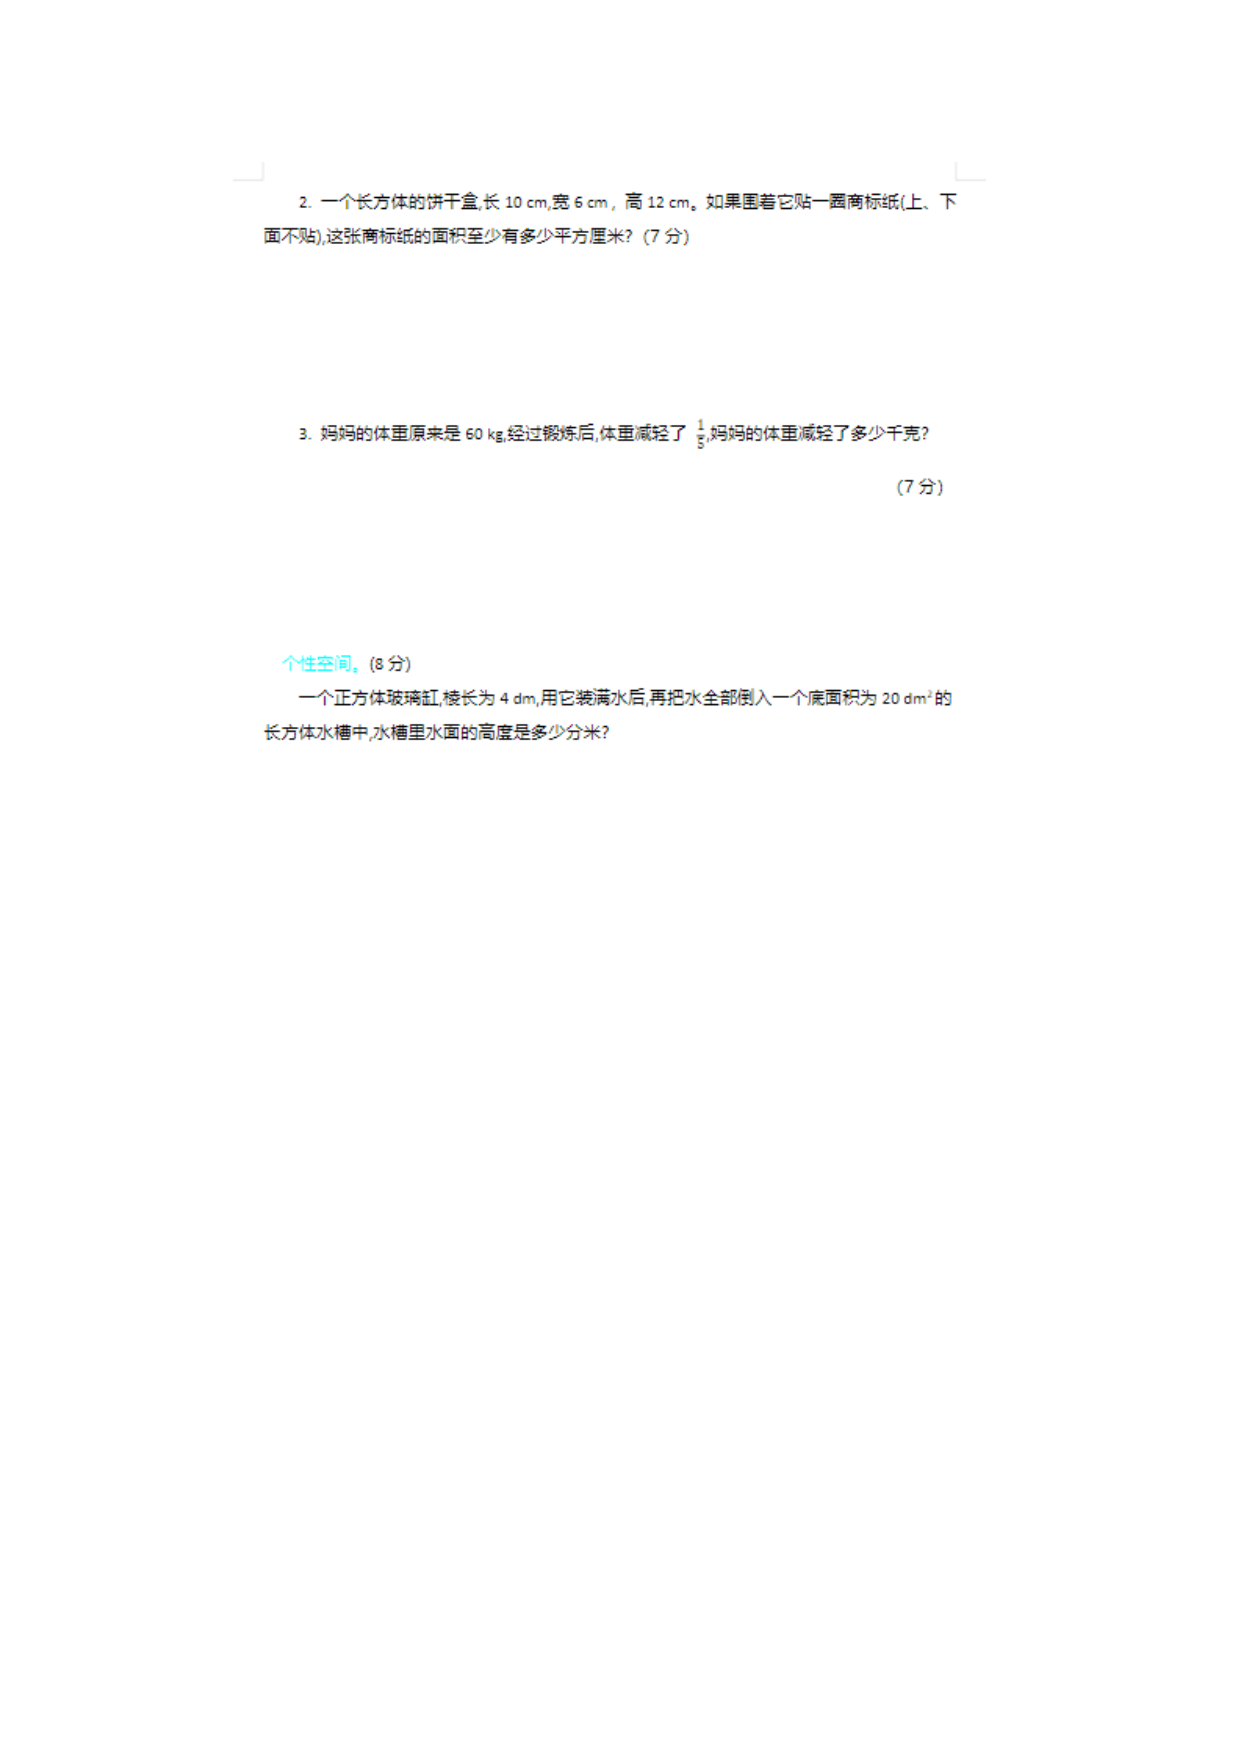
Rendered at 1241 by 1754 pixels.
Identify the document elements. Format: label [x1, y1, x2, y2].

picture [221, 162, 1019, 917]
